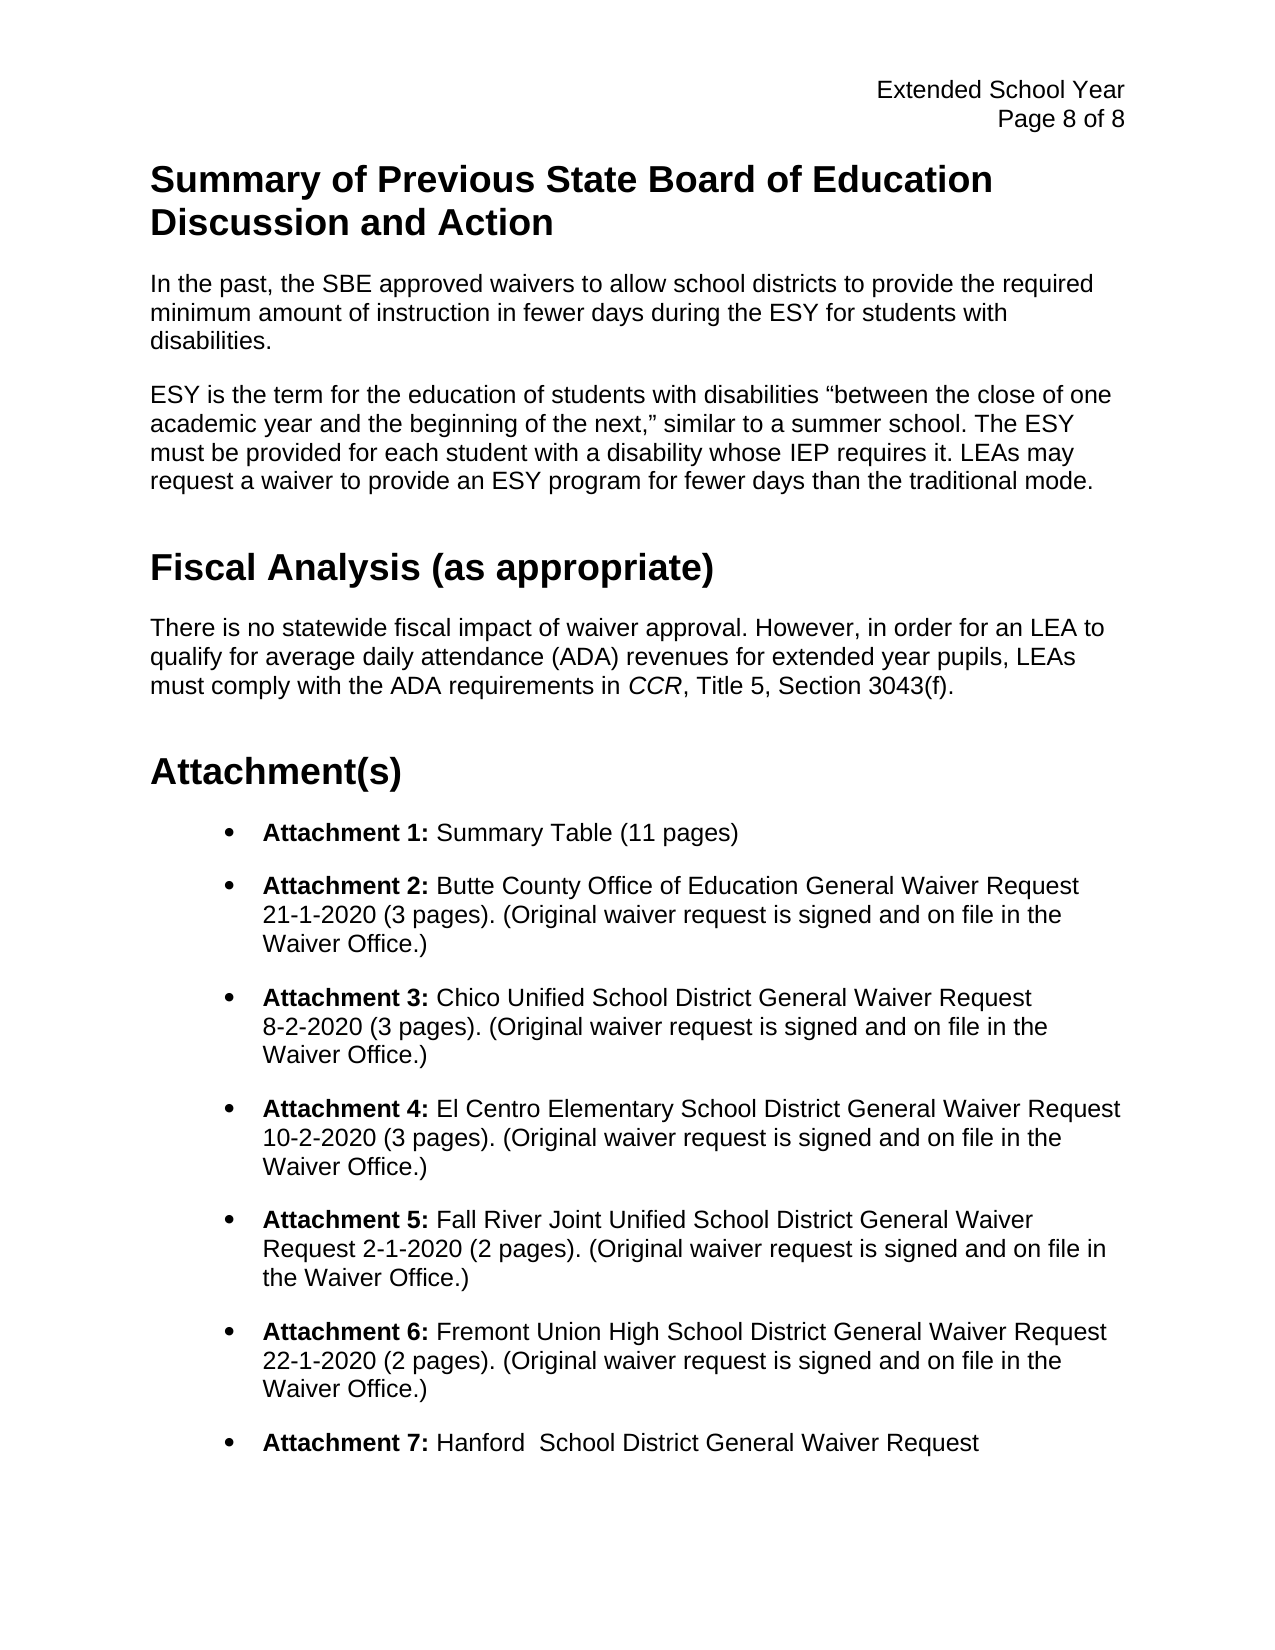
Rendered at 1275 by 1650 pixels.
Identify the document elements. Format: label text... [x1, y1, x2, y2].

text 10-2-2020 (3 pages). (Original waiver request is signed and on file in the Waiver Office.) [262, 1123, 1125, 1180]
subtitle Summary of Previous State Board of Education Discussion and Action [150, 157, 1125, 244]
text There is no statewide fiscal impact of waiver approval. However, in order for an LEA to qualify for average daily attendance (ADA) revenues for extended year pupils, LEAs must comply with the ADA requirements in CCR, Title 5, Section 3043(f). [150, 613, 1125, 699]
text ESY is the term for the education of students with disabilities “between the close of one academic year and the beginning of the next,” similar to a summer school. The ESY must be provided for each student with a disability whose IEP requires it. LEAs may request a waiver to provide an ESY program for fewer days than the traditional mode. [150, 380, 1125, 495]
list Attachment 2: Butte County Office of Education General Waiver Request 21-1-2020 (3 pages). (Original waiver request is signed and on file in the Waiver Office.) [225, 871, 1125, 958]
subtitle Fiscal Analysis (as appropriate) [150, 545, 1125, 588]
text In the past, the SBE approved waivers to allow school districts to provide the required minimum amount of instruction in fewer days during the ESY for students with disabilities. [150, 269, 1125, 355]
list Attachment 5: Fall River Joint Unified School District General Waiver Request 2-1-2020 (2 pages). (Original waiver request is signed and on file in the Waiver Office.) [225, 1205, 1125, 1292]
subtitle Attachment(s) [150, 749, 1125, 792]
list Attachment 7: Hanford School District General Waiver Request [225, 1428, 1125, 1457]
list Attachment 6: Fremont Union High School District General Waiver Request [225, 1317, 1125, 1346]
text 22-1-2020 (2 pages). (Original waiver request is signed and on file in the Waiver Office.) [262, 1346, 1125, 1403]
list Attachment 1: Summary Table (11 pages) [225, 817, 1125, 846]
list Attachment 4: El Centro Elementary School District General Waiver Request [225, 1094, 1125, 1123]
list Attachment 3: Chico Unified School District General Waiver Request 8-2-2020 (3 pages). (Original waiver request is signed and on file in the Waiver Office.) [225, 983, 1125, 1069]
